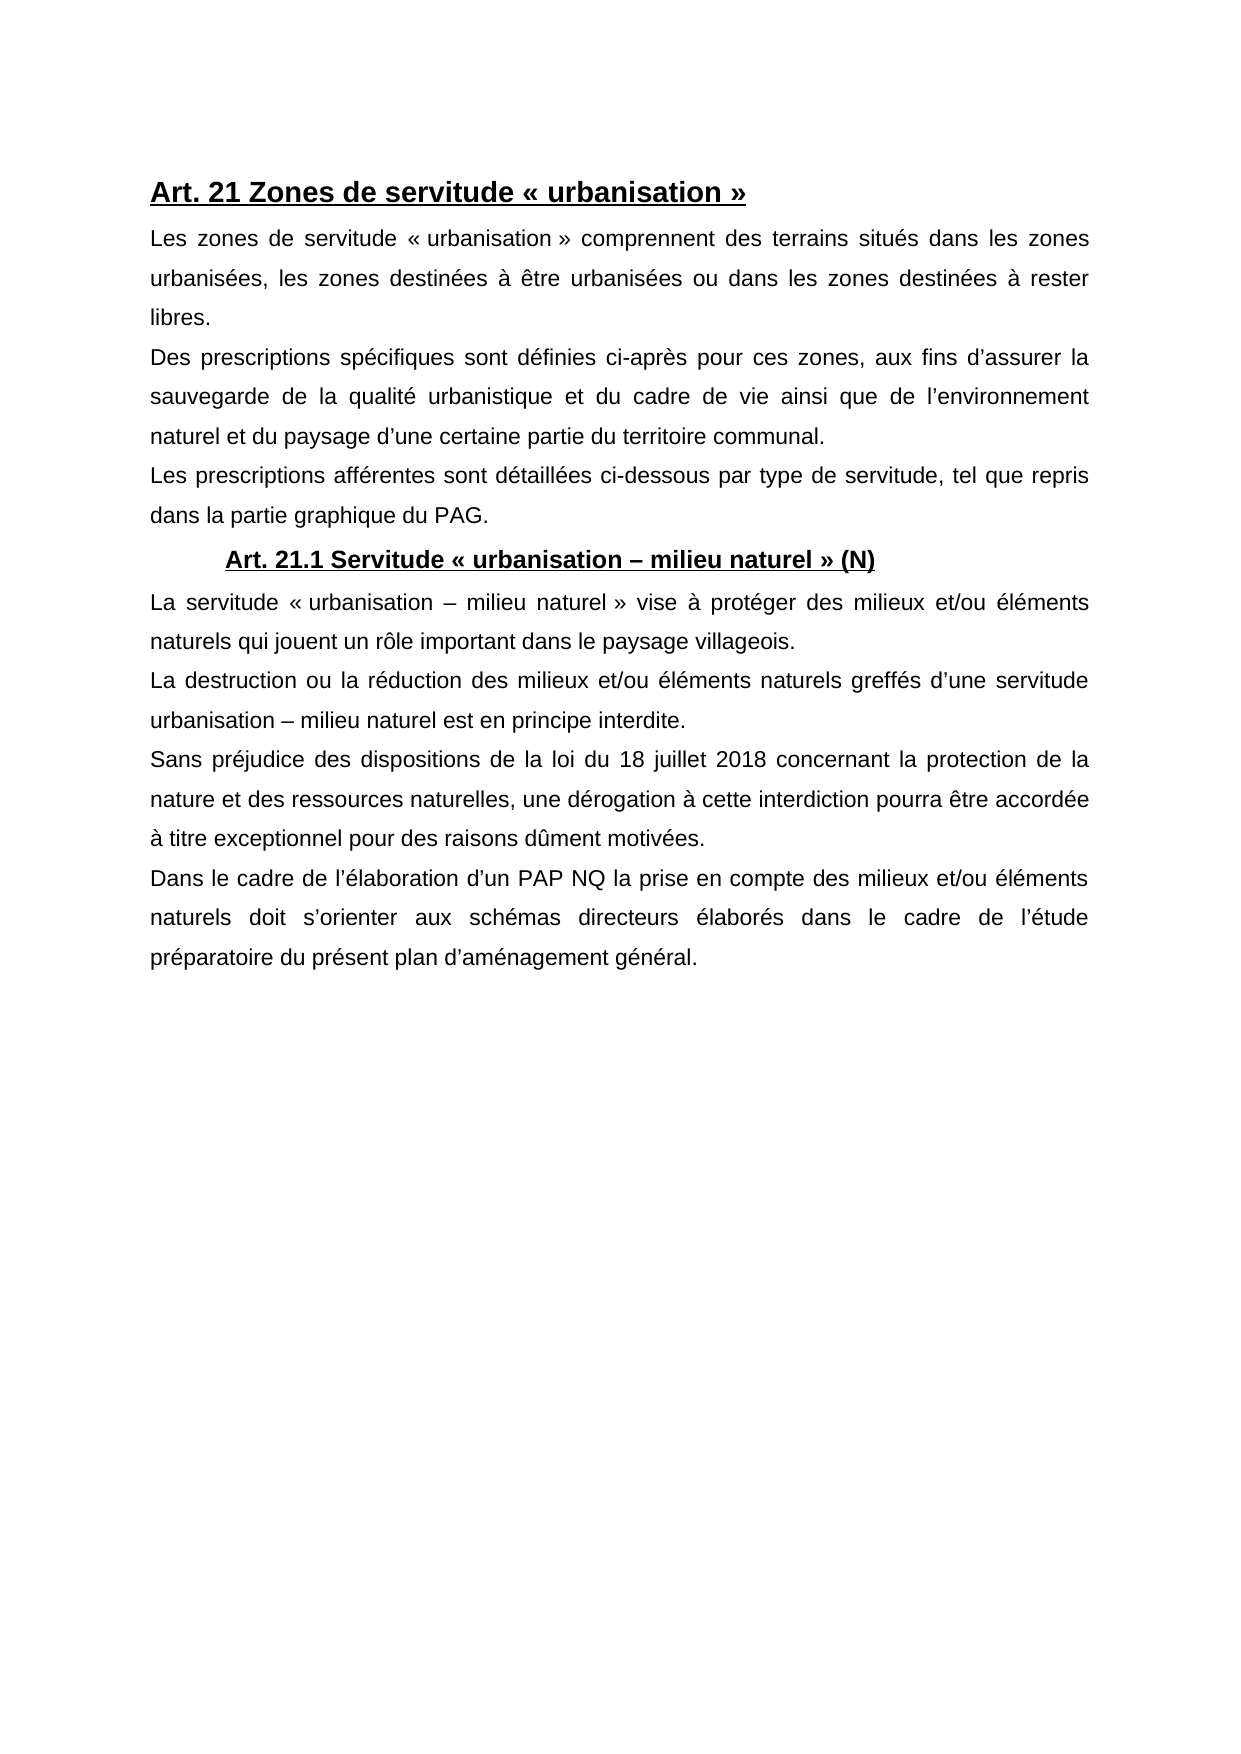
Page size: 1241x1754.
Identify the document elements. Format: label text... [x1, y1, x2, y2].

text Dans le cadre de l’élaboration d’un PAP NQ la prise en compte des milieux et/ou éléments naturels doit s’orienter aux schémas directeurs élaborés dans le cadre de l’étude préparatoire du présent plan d’aménagement général. [150, 865, 1090, 970]
text La destruction ou la réduction des milieux et/ou éléments naturels greffés d’une servitude urbanisation – milieu naturel est en principe interdite. [150, 667, 1090, 733]
text La servitude « urbanisation – milieu naturel » vise à protéger des milieux et/ou éléments naturels qui jouent un rôle important dans le paysage villageois. [150, 588, 1090, 654]
subtitle Art. 21.1 Servitude « urbanisation – milieu naturel » (N) [225, 545, 1090, 574]
text Les prescriptions afférentes sont détaillées ci-dessous par type de servitude, tel que repris dans la partie graphique du PAG. [150, 462, 1090, 528]
text Sans préjudice des dispositions de la loi du 18 juillet 2018 concernant la protection de la nature et des ressources naturelles, une dérogation à cette interdiction pourra être accordée à titre exceptionnel pour des raisons dûment motivées. [150, 746, 1090, 852]
text Des prescriptions spécifiques sont définies ci-après pour ces zones, aux fins d’assurer la sauvegarde de la qualité urbanistique et du cadre de vie ainsi que de l’environnement naturel et du paysage d’une certaine partie du territoire communal. [150, 344, 1090, 449]
text Les zones de servitude « urbanisation » comprennent des terrains situés dans les zones urbanisées, les zones destinées à être urbanisées ou dans les zones destinées à rester libres. [150, 225, 1090, 331]
subtitle Art. 21 Zones de servitude « urbanisation » [150, 175, 1090, 208]
